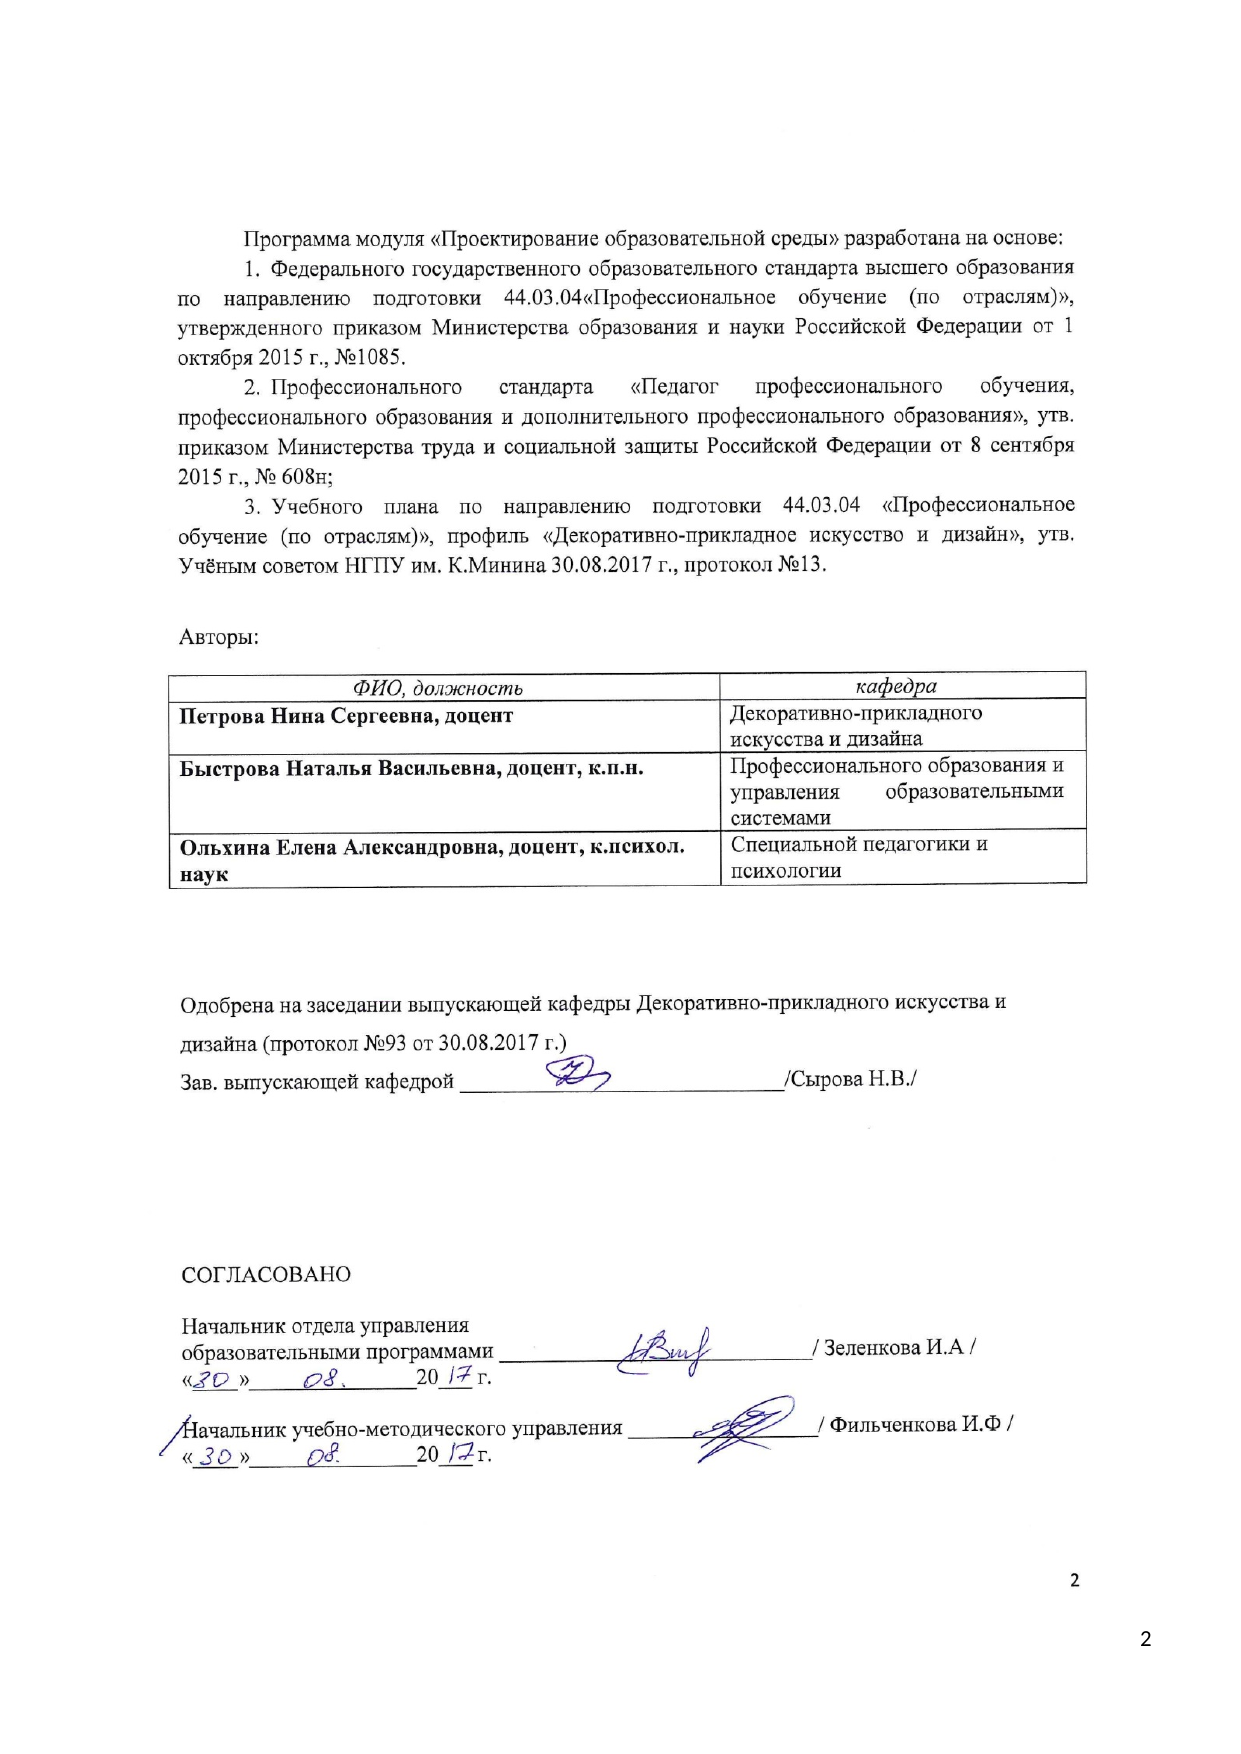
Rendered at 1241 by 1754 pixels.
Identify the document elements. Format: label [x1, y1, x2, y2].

picture [44, 118, 1152, 1624]
